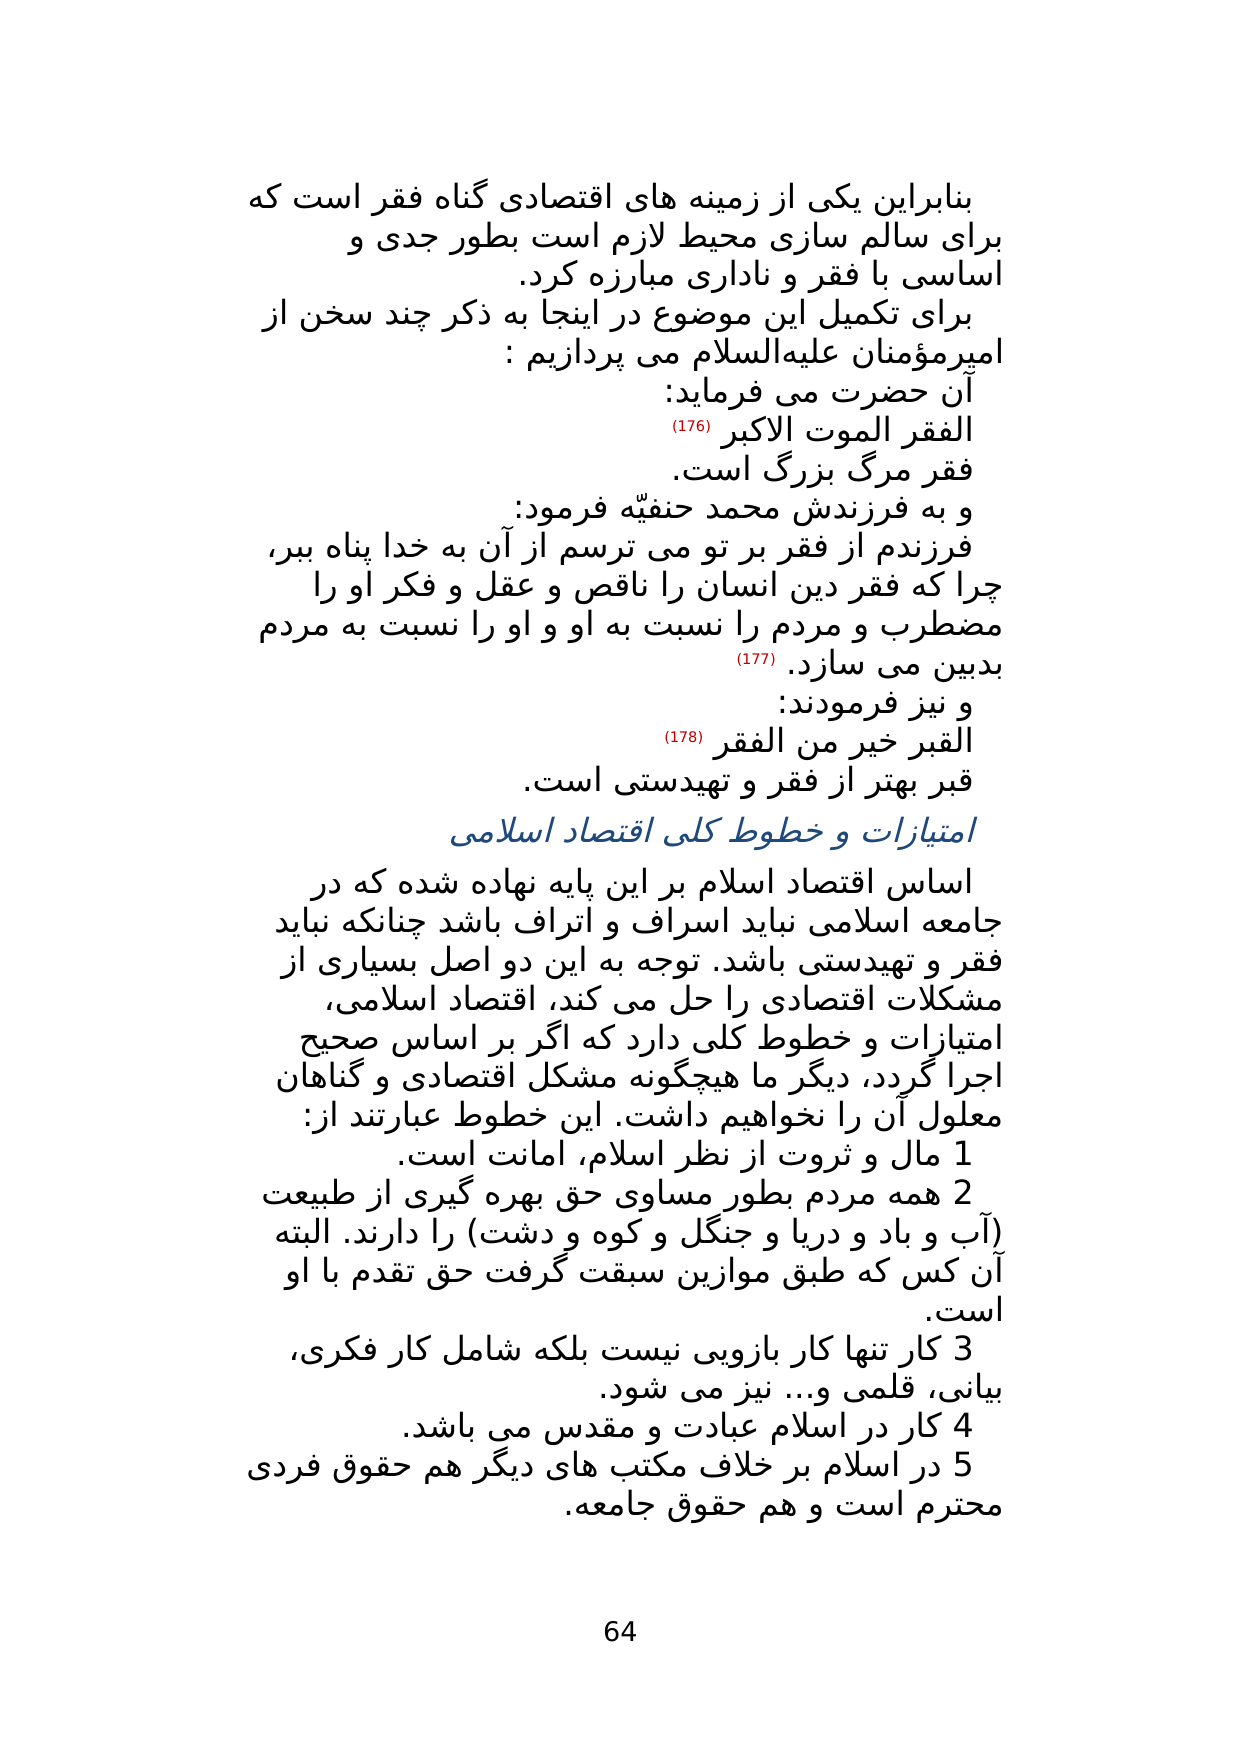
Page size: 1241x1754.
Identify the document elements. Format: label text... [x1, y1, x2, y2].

text 1 مال و ثروت از نظر اسلام، امانت است. [236, 1135, 1004, 1173]
text القبر خير من الفقر (178) [236, 721, 1004, 760]
text فرزندم از فقر بر تو مى ترسم از آن به خدا پناه ببر، چرا كه فقر دين انسان را ناقص و عقل و فكر او را مضطرب و مردم را نسبت به او و او را نسبت به مردم بدبين مى سازد. (177) [236, 527, 1004, 682]
text قبر بهتر از فقر و تهيدستى است. [236, 760, 1004, 799]
text بنابراين يكى از زمينه هاى اقتصادى گناه فقر است كه براى سالم سازى محيط لازم است بطور جدى و اساسى با فقر و نادارى مبارزه كرد. [236, 177, 1004, 294]
text 5 در اسلام بر خلاف مكتب هاى ديگر هم حقوق فردى محترم است و هم حقوق جامعه. [236, 1446, 1004, 1523]
text 3 كار تنها كار بازويى نيست بلكه شامل كار فكرى، بيانى، قلمى و... نيز مى شود. [236, 1329, 1004, 1407]
text 4 كار در اسلام عبادت و مقدس مى باشد. [236, 1407, 1004, 1446]
text و به فرزندش محمد حنفيّه فرمود: [236, 488, 1004, 527]
text و نيز فرمودند: [236, 682, 1004, 721]
text الفقر الموت الاكبر (176) [236, 410, 1004, 449]
text آن حضرت مى فرمايد: [236, 371, 1004, 410]
text فقر مرگ بزرگ است. [236, 449, 1004, 488]
text براى تكميل اين موضوع در اينجا به ذكر چند سخن از اميرمؤمنان عليه‌السلام مى پردازيم : [236, 294, 1004, 371]
text 2 همه مردم بطور مساوى حق بهره گيرى از طبيعت (آب و باد و دريا و جنگل و كوه و دشت) را دارند. البته آن كس كه طبق موازين سبقت گرفت حق تقدم با او است. [236, 1173, 1004, 1329]
text اساس اقتصاد اسلام بر اين پايه نهاده شده كه در جامعه اسلامى نبايد اسراف و اتراف باشد چنانكه نبايد فقر و تهيدستى باشد. توجه به اين دو اصل بسيارى از مشكلات اقتصادى را حل مى كند، اقتصاد اسلامى، امتيازات و خطوط كلى دارد كه اگر بر اساس صحيح اجرا گردد، ديگر ما هيچگونه مشكل اقتصادى و گناهان معلول آن را نخواهيم داشت. اين خطوط عبارتند از: [236, 863, 1004, 1135]
subtitle امتيازات و خطوط كلى اقتصاد اسلامى [236, 811, 1004, 850]
